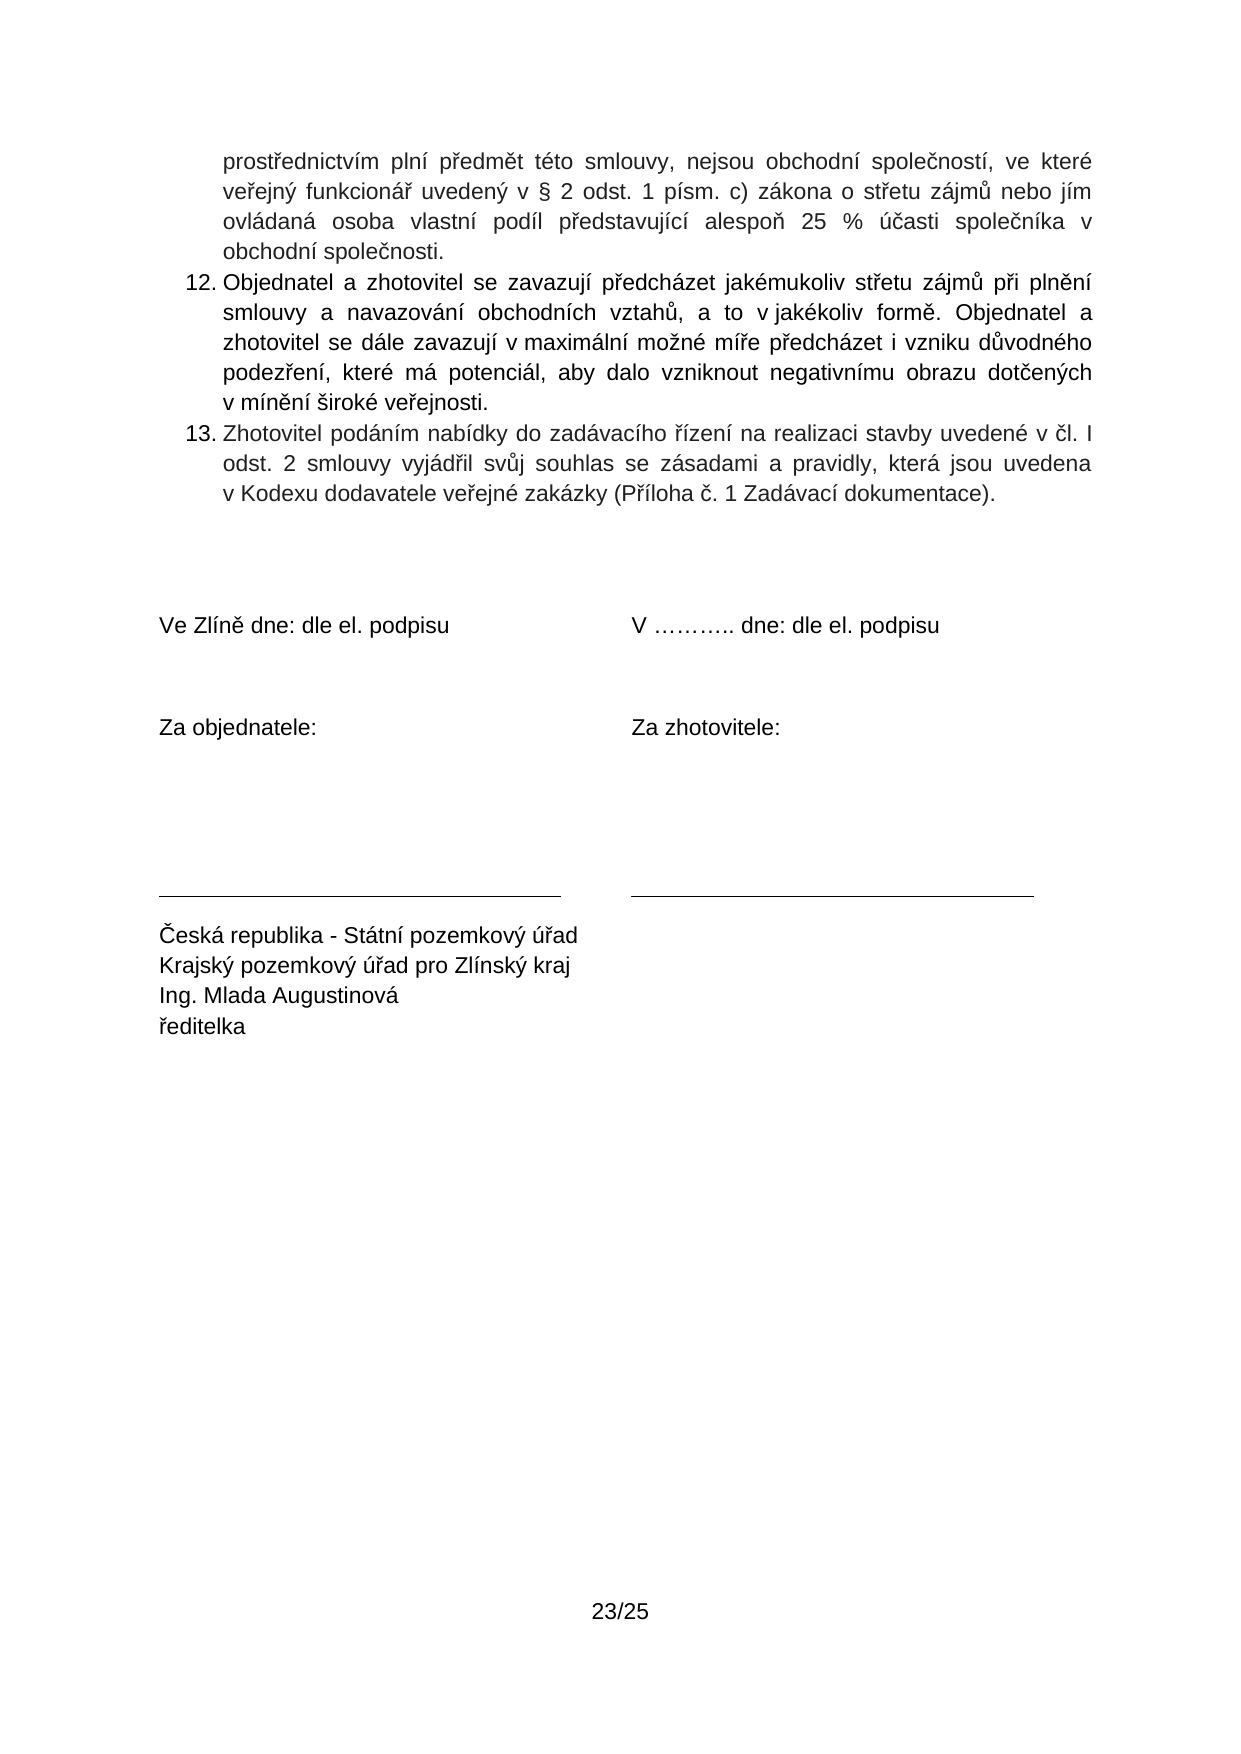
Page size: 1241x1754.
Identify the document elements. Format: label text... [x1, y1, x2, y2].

table_cell [620, 765, 1093, 1043]
list Objednatel a zhotovitel se zavazují předcházet jakémukoliv střetu zájmů při plnění smlouvy a navazování obchodních vztahů, a to v jakékoliv formě. Objednatel a zhotovitel se dále zavazují v maximální možné míře předcházet i vzniku důvodného podezření, které má potenciál, aby dalo vzniknout negativnímu obrazu dotčených v mínění široké veřejnosti. [185, 268, 1093, 416]
list Zhotovitel podáním nabídky do zadávacího řízení na realizaci stavby uvedené v čl. I odst. 2 smlouvy vyjádřil svůj souhlas se zásadami a pravidly, která jsou uvedena v Kodexu dodavatele veřejné zakázky (Příloha č. 1 Zadávací dokumentace). [185, 419, 1093, 506]
table_header V ……….. dne: dle el. podpisu Za zhotovitele: [620, 612, 1093, 765]
table_header Ve Zlíně dne: dle el. podpisu Za objednatele: [148, 612, 620, 765]
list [185, 148, 1093, 264]
table_cell Česká republika - Státní pozemkový úřad Krajský pozemkový úřad pro Zlínský kraj Ing. Mlada Augustinová ředitelka [148, 765, 620, 1043]
